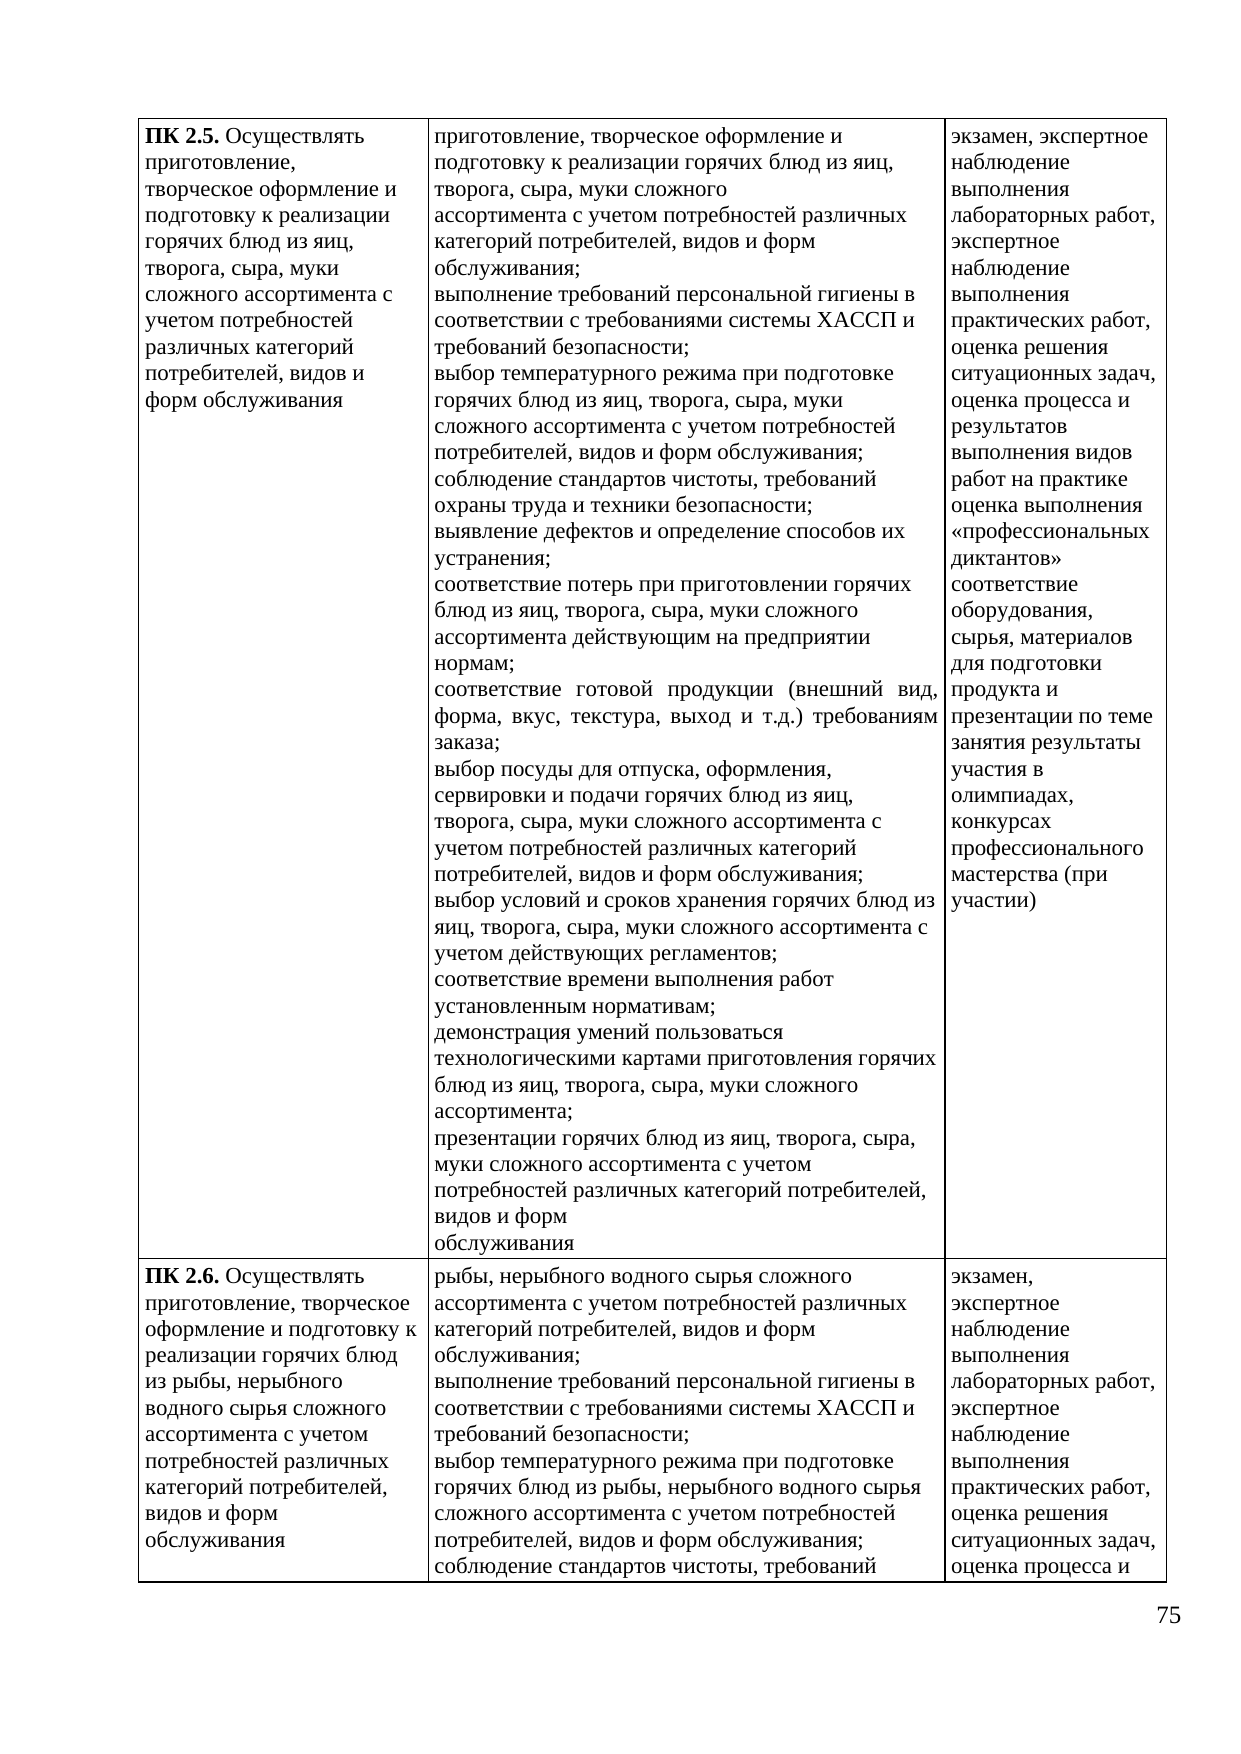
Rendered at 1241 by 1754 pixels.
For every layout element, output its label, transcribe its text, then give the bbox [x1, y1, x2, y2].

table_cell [139, 1259, 428, 1581]
table_cell ПК 2.5. Осуществлять приготовление, творческое оформление и подготовку к реализации горячих блюд из яиц, творога, сыра, муки сложного ассортимента с учетом потребностей различных категорий потребителей, видов и форм обслуживания [139, 119, 428, 1258]
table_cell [429, 1259, 944, 1581]
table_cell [946, 1259, 1166, 1581]
table_cell приготовление, творческое оформление и подготовку к реализации горячих блюд из яиц, творога, сыра, муки сложного ассортимента с учетом потребностей различных категорий потребителей, видов и форм обслуживания; выполнение требований персональной гигиены в соответствии с требованиями системы ХАССП и требований безопасности; выбор температурного режима при подготовке горячих блюд из яиц, творога, сыра, муки сложного ассортимента с учетом потребностей потребителей, видов и форм обслуживания; соблюдение стандартов чистоты, требований охраны труда и техники безопасности; выявление дефектов и определение способов их устранения; соответствие потерь при приготовлении горячих блюд из яиц, творога, сыра, муки сложного ассортимента действующим на предприятии нормам; соответствие готовой продукции (внешний вид, форма, вкус, текстура, выход и т.д.) требованиям заказа; выбор посуды для отпуска, оформления, сервировки и подачи горячих блюд из яиц, творога, сыра, муки сложного ассортимента с учетом потребностей различных категорий потребителей, видов и форм обслуживания; выбор условий и сроков хранения горячих блюд из яиц, творога, сыра, муки сложного ассортимента с учетом действующих регламентов; соответствие времени выполнения работ установленным нормативам; демонстрация умений пользоваться технологическими картами приготовления горячих блюд из яиц, творога, сыра, муки сложного ассортимента; презентации горячих блюд из яиц, творога, сыра, муки сложного ассортимента с учетом потребностей различных категорий потребителей, видов и форм обслуживания [429, 119, 944, 1258]
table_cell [946, 119, 1166, 1258]
